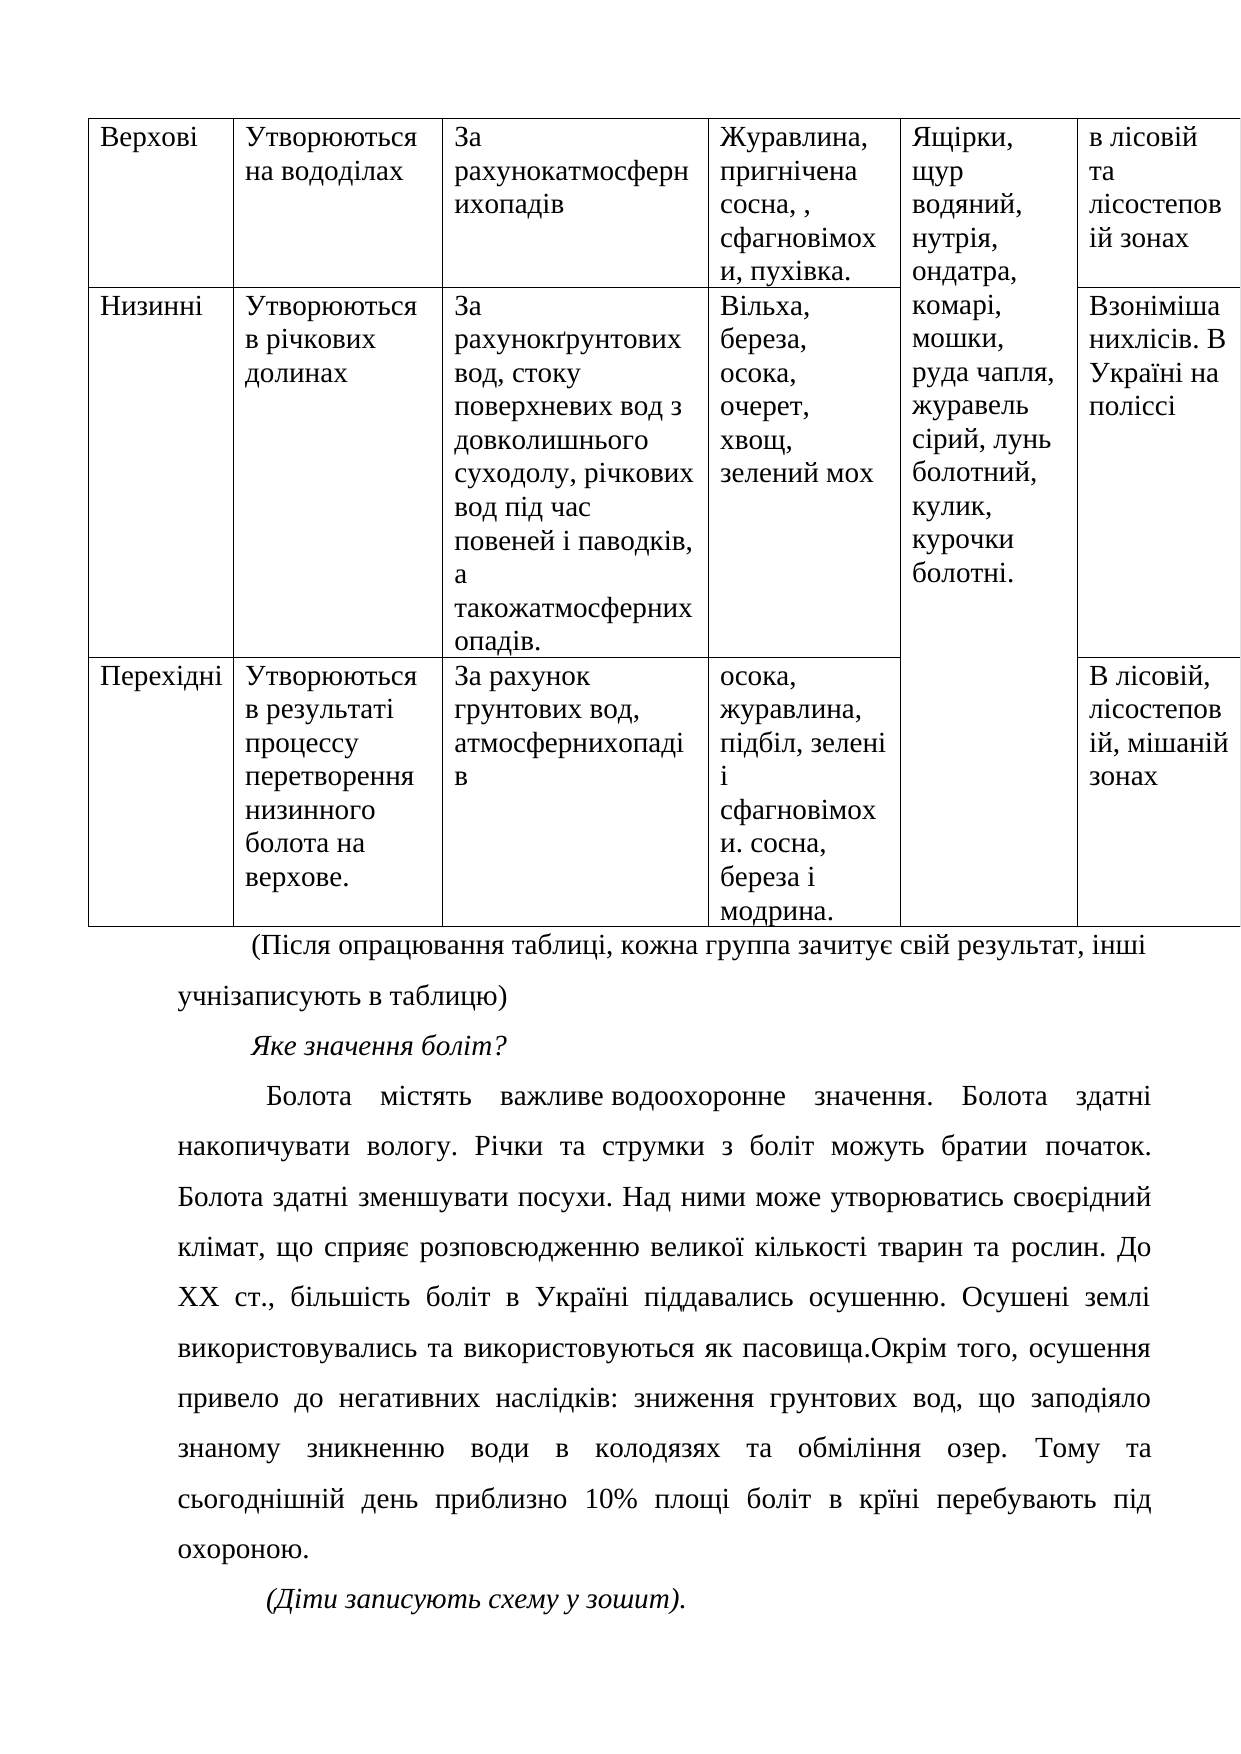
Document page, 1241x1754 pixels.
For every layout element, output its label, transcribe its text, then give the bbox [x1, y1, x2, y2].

table_cell Утворюються в річкових долинах [234, 288, 442, 657]
table_cell Низинні [89, 288, 233, 657]
table_cell Утворюються в результаті процессу перетворення низинного болота на верхове. [234, 658, 442, 926]
table_cell осока, журавлина, підбіл, зелені і сфагновімохи. сосна, береза і модрина. [709, 658, 900, 926]
table_cell Вільха, береза, осока, очерет, хвощ, зелений мох [709, 288, 900, 657]
table_cell в лісовій та лісостеповій зонах [1078, 119, 1240, 287]
table_cell Верхові [89, 119, 233, 287]
table_cell Перехідні [89, 658, 233, 926]
table_cell Журавлина, пригнічена сосна, , сфагновімохи, пухівка. [709, 119, 900, 287]
table_cell Утворюються на вододілах [234, 119, 442, 287]
table_cell В лісовій, лісостеповій, мішаній зонах [1078, 658, 1240, 926]
table_cell Взонімішанихлісів. В Україні на поліссі [1078, 288, 1240, 657]
table_cell Ящірки, щур водяний, нутрія, ондатра, комарі, мошки, руда чапля, журавель сірий, лунь болотний, кулик, курочки болотні. [901, 119, 1077, 926]
text Болота містять важливе водоохоронне значення. Болота здатні накопичувати вологу. Річки та струмки з боліт можуть братии початок. Болота здатні зменшувати посухи. Над ними може утворюватись своєрідний клімат, що сприяє розповсюдженню великої кількості тварин та рослин. До ХХ ст., більшість боліт в Україні піддавались осушенню. Осушені землі використовувались та використовуються як пасовища.Окрім того, осушення привело до негативних наслідків: зниження грунтових вод, що заподіяло знаному зникненню води в колодязях та обміління озер. Тому та сьогоднішній день приблизно 10% площі боліт в крїні перебувають під охороною. [177, 1078, 1152, 1564]
table_cell За рахунок грунтових вод, атмосфернихопадів [443, 658, 708, 926]
table_cell За рахунокатмосфернихопадів [443, 119, 708, 287]
text (Після опрацювання таблиці, кожна группа зачитує свій результат, інші учнізаписують в таблицю) [177, 927, 1152, 1011]
text (Діти записують схему у зошит). [177, 1581, 1152, 1615]
table_cell За рахунокґрунтових вод, стоку поверхневих вод з довколишнього суходолу, річкових вод під час повеней і паводків, а такожатмосфернихопадів. [443, 288, 708, 657]
text Яке значення боліт? [177, 1028, 1152, 1061]
